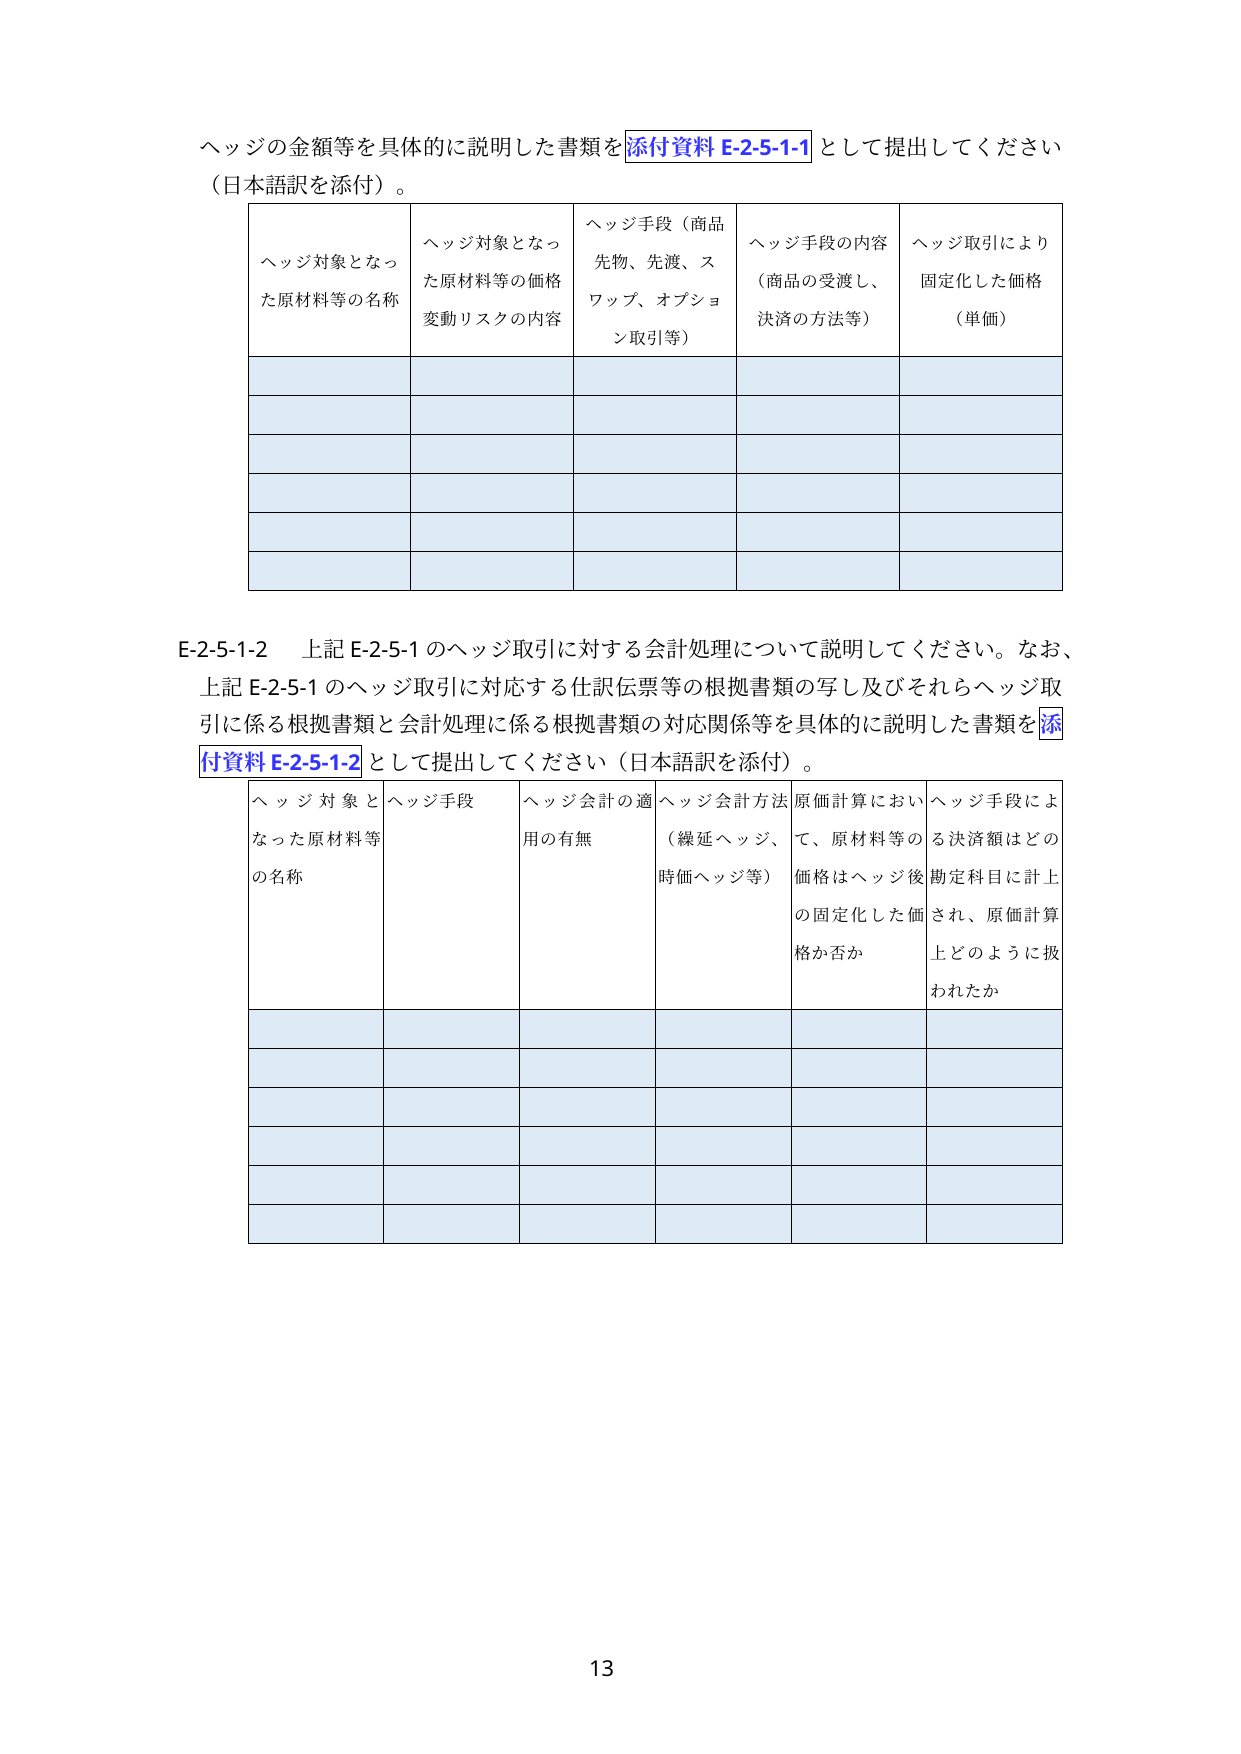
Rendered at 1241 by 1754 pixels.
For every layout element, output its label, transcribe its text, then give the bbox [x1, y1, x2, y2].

table_cell [520, 1010, 655, 1048]
table_header ヘッジ手段の内容（商品の受渡し、決済の方法等） [737, 204, 899, 356]
table_cell [249, 1127, 383, 1165]
table_cell [792, 1088, 926, 1126]
table_cell [574, 357, 736, 395]
table_cell [520, 1049, 655, 1087]
table_cell [249, 552, 410, 590]
table_cell [249, 1088, 383, 1126]
table_cell [737, 513, 899, 551]
table_cell [900, 474, 1062, 512]
table_cell [384, 1205, 519, 1243]
table_cell [384, 1127, 519, 1165]
table_cell [927, 1205, 1062, 1243]
table_header ヘッジ対象となった原材料等の価格変動リスクの内容 [411, 204, 573, 356]
table_cell [384, 1166, 519, 1204]
table_cell [249, 396, 410, 434]
table_cell [927, 1166, 1062, 1204]
table_header ヘッジ手段（商品先物、先渡、スワップ、オプション取引等） [574, 204, 736, 356]
table_cell [656, 1088, 791, 1126]
table_cell [900, 396, 1062, 434]
table_cell [900, 435, 1062, 473]
table_cell [792, 1166, 926, 1204]
table_cell [737, 435, 899, 473]
table_cell [900, 513, 1062, 551]
table_cell [249, 1205, 383, 1243]
table_header ヘッジ対象となった原材料等の名称 [249, 781, 383, 1009]
table_header ヘッジ対象となった原材料等の名称 [249, 204, 410, 356]
table_header ヘッジ手段による決済額はどの勘定科目に計上され、原価計算上どのように扱われたか [927, 781, 1062, 1009]
table_cell [737, 552, 899, 590]
table_cell [900, 552, 1062, 590]
table_cell [411, 396, 573, 434]
table_cell [384, 1010, 519, 1048]
subtitle 上記E-2-5-1のヘッジ取引に対する会計処理について説明してください。なお、上記E-2-5-1のヘッジ取引に対応する仕訳伝票等の根拠書類の写し及びそれらヘッジ取引に係る根拠書類と会計処理に係る根拠書類の対応関係等を具体的に説明した書類を添付資料E-2-5-1-2として提出してください（日本語訳を添付）。 [177, 629, 1063, 780]
table_cell [927, 1088, 1062, 1126]
table_cell [411, 474, 573, 512]
table_header ヘッジ取引により固定化した価格（単価） [900, 204, 1062, 356]
table_header ヘッジ会計の適用の有無 [520, 781, 655, 1009]
table_cell [249, 1166, 383, 1204]
table_cell [520, 1088, 655, 1126]
table_cell [411, 513, 573, 551]
table_cell [411, 435, 573, 473]
table_cell [656, 1127, 791, 1165]
table_cell [656, 1049, 791, 1087]
table_header 原価計算において、原材料等の価格はヘッジ後の固定化した価格か否か [792, 781, 926, 1009]
table_cell [249, 1049, 383, 1087]
table_cell [900, 357, 1062, 395]
table_cell [737, 357, 899, 395]
table_cell [792, 1127, 926, 1165]
table_cell [574, 396, 736, 434]
table_cell [792, 1010, 926, 1048]
table_cell [656, 1010, 791, 1048]
table_cell [411, 552, 573, 590]
table_cell [520, 1205, 655, 1243]
table_cell [792, 1205, 926, 1243]
table_cell [927, 1049, 1062, 1087]
table_cell [249, 474, 410, 512]
table_cell [927, 1010, 1062, 1048]
table_cell [737, 396, 899, 434]
table_cell [656, 1205, 791, 1243]
table_header ヘッジ手段 [384, 781, 519, 1009]
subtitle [177, 127, 1063, 203]
table_cell [927, 1127, 1062, 1165]
table_cell [249, 435, 410, 473]
table_cell [384, 1088, 519, 1126]
table_cell [574, 435, 736, 473]
table_cell [249, 357, 410, 395]
table_cell [249, 513, 410, 551]
table_cell [384, 1049, 519, 1087]
table_header ヘッジ会計方法（繰延ヘッジ、時価ヘッジ等） [656, 781, 791, 1009]
table_cell [249, 1010, 383, 1048]
table_cell [520, 1166, 655, 1204]
table_cell [411, 357, 573, 395]
table_cell [574, 552, 736, 590]
table_cell [574, 474, 736, 512]
table_cell [792, 1049, 926, 1087]
table_cell [656, 1166, 791, 1204]
table_cell [520, 1127, 655, 1165]
table_cell [574, 513, 736, 551]
table_cell [737, 474, 899, 512]
